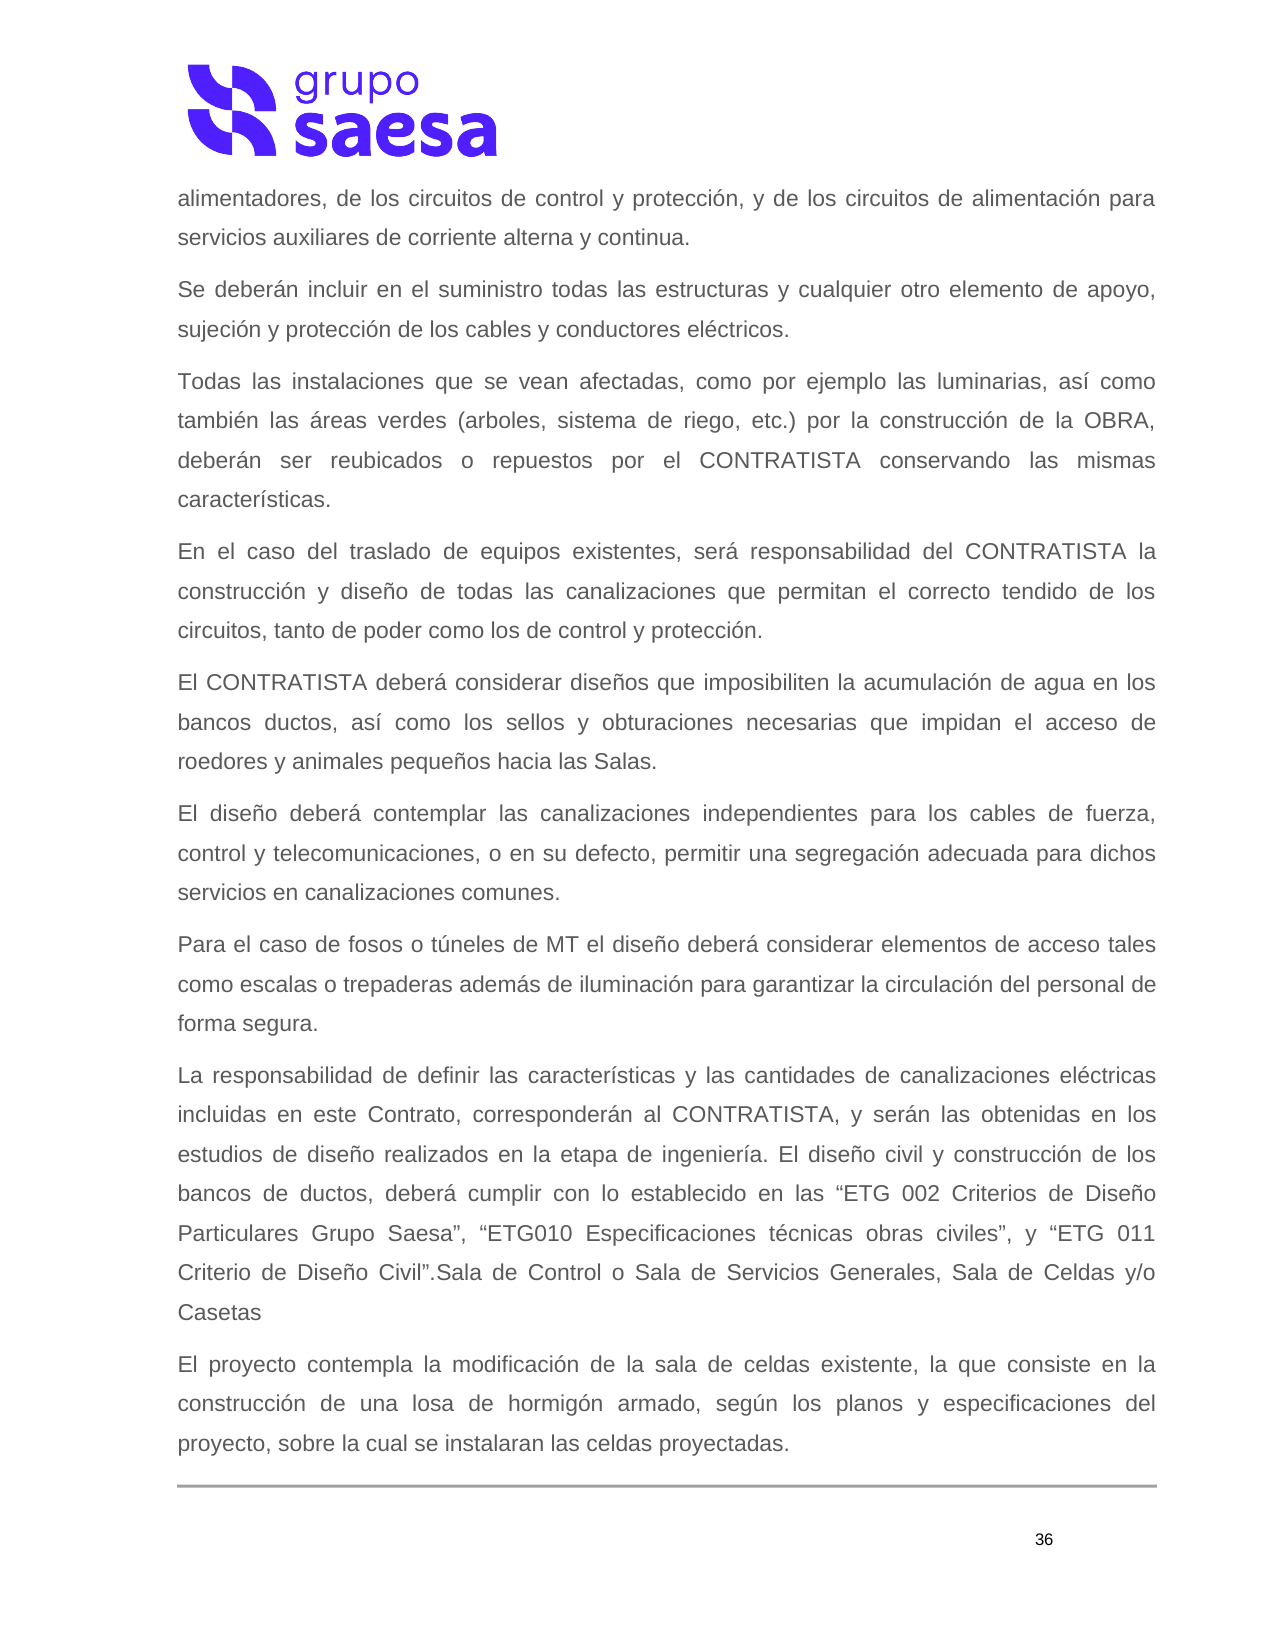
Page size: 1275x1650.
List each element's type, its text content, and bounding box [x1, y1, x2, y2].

text En el caso del traslado de equipos existentes, será responsabilidad del CONTRATISTA la construcción y diseño de todas las canalizaciones que permitan el correcto tendido de los circuitos, tanto de poder como los de control y protección. [177, 538, 1157, 643]
text El CONTRATISTA deberá considerar diseños que imposibiliten la acumulación de agua en los bancos ductos, así como los sellos y obturaciones necesarias que impidan el acceso de roedores y animales pequeños hacia las Salas. [177, 669, 1157, 774]
picture [177, 56, 506, 160]
text La responsabilidad de definir las características y las cantidades de canalizaciones eléctricas incluidas en este Contrato, corresponderán al CONTRATISTA, y serán las obtenidas en los estudios de diseño realizados en la etapa de ingeniería. El diseño civil y construcción de los bancos de ductos, deberá cumplir con lo establecido en las “ETG 002 Criterios de Diseño Particulares Grupo Saesa”, “ETG010 Especificaciones técnicas obras civiles”, y “ETG 011 Criterio de Diseño Civil”.Sala de Control o Sala de Servicios Generales, Sala de Celdas y/o Casetas [177, 1062, 1157, 1325]
text El diseño deberá contemplar las canalizaciones independientes para los cables de fuerza, control y telecomunicaciones, o en su defecto, permitir una segregación adecuada para dichos servicios en canalizaciones comunes. [177, 800, 1157, 905]
text Todas las instalaciones que se vean afectadas, como por ejemplo las luminarias, así como también las áreas verdes (arboles, sistema de riego, etc.) por la construcción de la OBRA, deberán ser reubicados o repuestos por el CONTRATISTA conservando las mismas características. [177, 368, 1157, 513]
text Se deberán incluir en el suministro todas las estructuras y cualquier otro elemento de apoyo, sujeción y protección de los cables y conductores eléctricos. [177, 276, 1157, 342]
text Para el caso de fosos o túneles de MT el diseño deberá considerar elementos de acceso tales como escalas o trepaderas además de iluminación para garantizar la circulación del personal de forma segura. [177, 931, 1157, 1036]
text El proyecto contempla la modificación de la sala de celdas existente, la que consiste en la construcción de una losa de hormigón armado, según los planos y especificaciones del proyecto, sobre la cual se instalaran las celdas proyectadas. [177, 1351, 1157, 1456]
